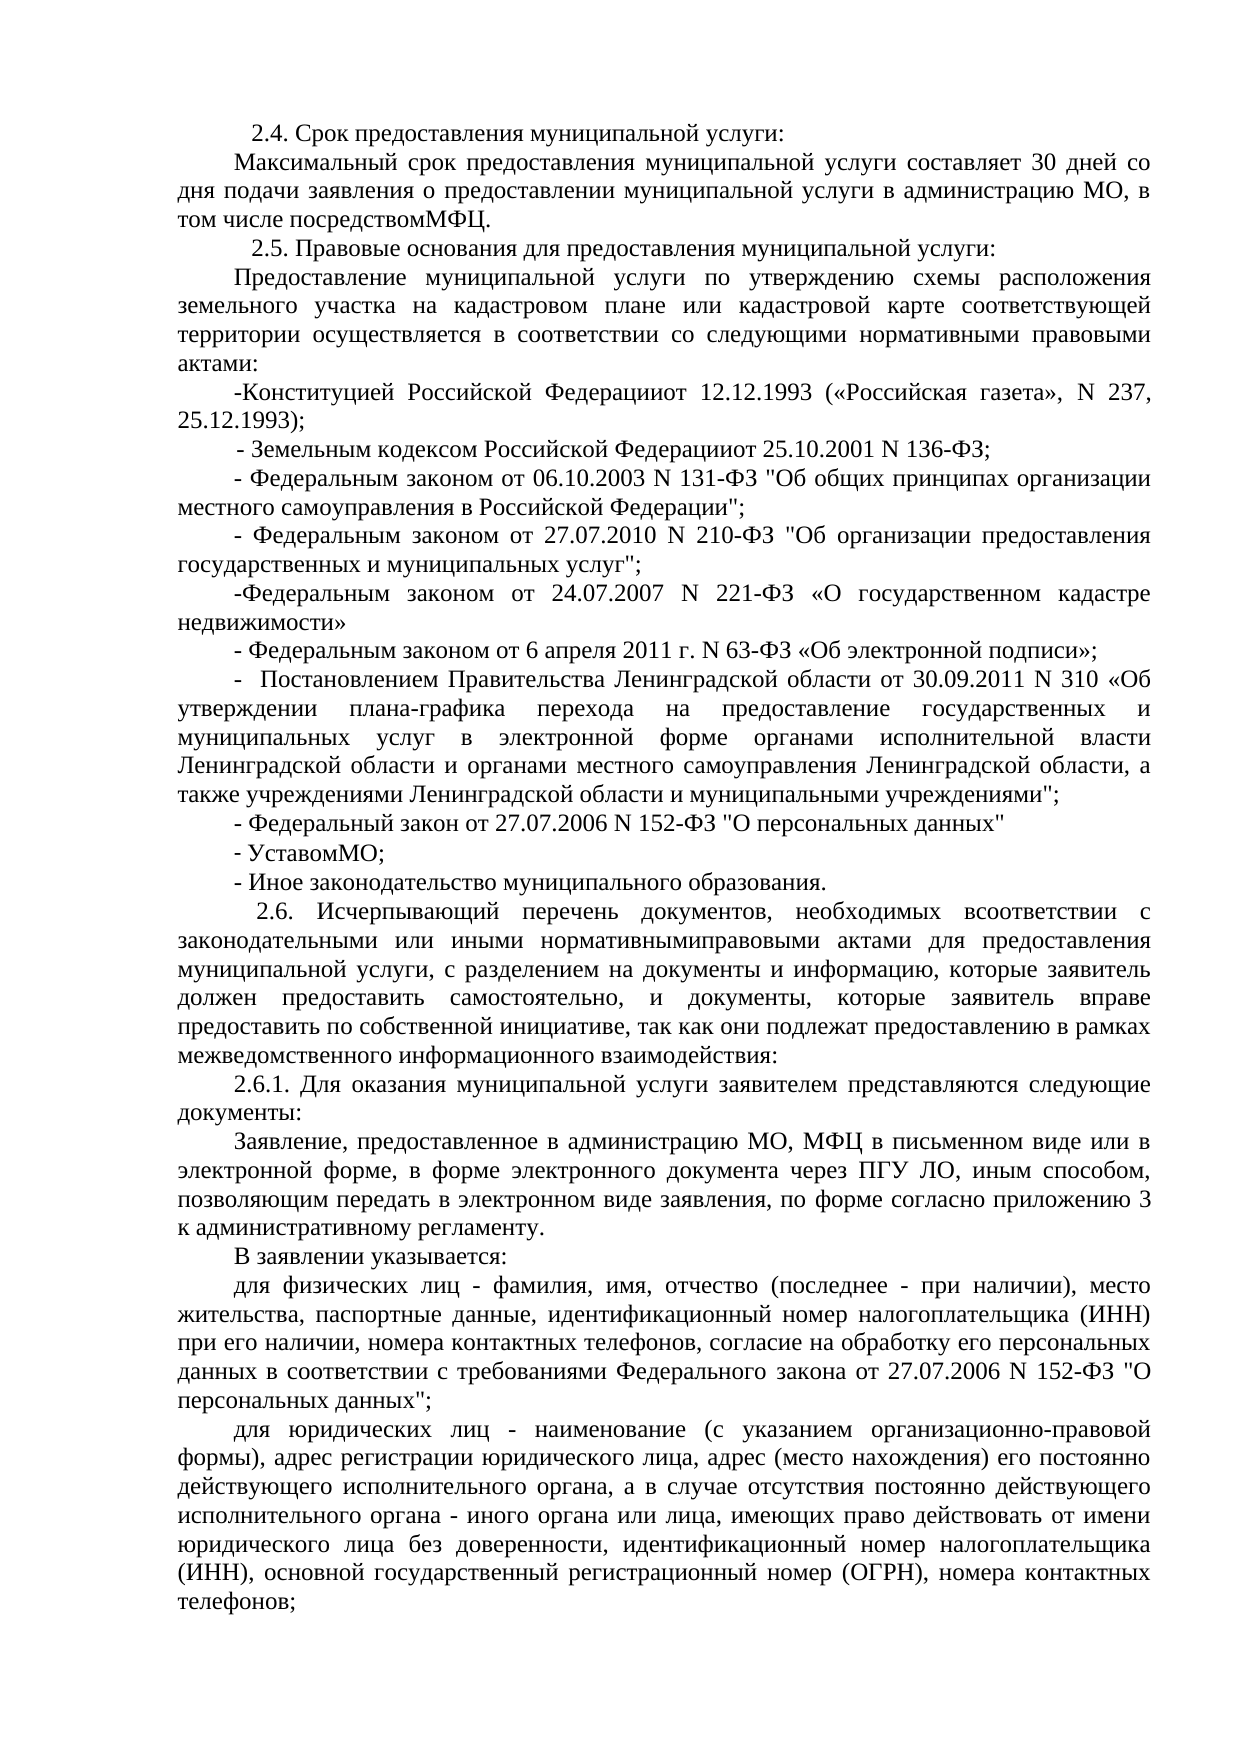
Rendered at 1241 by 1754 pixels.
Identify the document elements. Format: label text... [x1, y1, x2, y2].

text Максимальный срок предоставления муниципальной услуги составляет 30 дней со дня подачи заявления о предоставлении муниципальной услуги в администрацию МО, в том числе посредствомМФЦ. [177, 147, 1152, 233]
text - Федеральный закон от 27.07.2006 N 152-ФЗ "О персональных данных" [177, 808, 1152, 837]
text - УставомМО; [177, 837, 1152, 867]
text 2.4. Срок предоставления муниципальной услуги: [177, 118, 1152, 147]
text -Конституцией Российской Федерацииот 12.12.1993 («Российская газета», N 237, 25.12.1993); [177, 377, 1152, 434]
text В заявлении указывается: [177, 1241, 1152, 1270]
text - Земельным кодексом Российской Федерацииот 25.10.2001 N 136-ФЗ; [177, 434, 1152, 463]
text 2.6. Исчерпывающий перечень документов, необходимых всоответствии с законодательными или иными нормативнымиправовыми актами для предоставления муниципальной услуги, с разделением на документы и информацию, которые заявитель должен предоставить самостоятельно, и документы, которые заявитель вправе предоставить по собственной инициативе, так как они подлежат предоставлению в рамках межведомственного информационного взаимодействия: [177, 896, 1152, 1069]
text 2.5. Правовые основания для предоставления муниципальной услуги: [177, 233, 1152, 262]
text 2.6.1. Для оказания муниципальной услуги заявителем представляются следующие документы: [177, 1069, 1152, 1126]
text - Федеральным законом от 06.10.2003 N 131-ФЗ "Об общих принципах организации местного самоуправления в Российской Федерации"; [177, 463, 1152, 521]
text - Федеральным законом от 27.07.2010 N 210-ФЗ "Об организации предоставления государственных и муниципальных услуг"; [177, 521, 1152, 578]
text - Федеральным законом от 6 апреля 2011 г. N 63-ФЗ «Об электронной подписи»; [177, 636, 1152, 664]
text для физических лиц - фамилия, имя, отчество (последнее - при наличии), место жительства, паспортные данные, идентификационный номер налогоплательщика (ИНН) при его наличии, номера контактных телефонов, согласие на обработку его персональных данных в соответствии с требованиями Федерального закона от 27.07.2006 N 152-ФЗ "О персональных данных"; [177, 1270, 1152, 1414]
text -Федеральным законом от 24.07.2007 N 221-ФЗ «О государственном кадастре недвижимости» [177, 578, 1152, 636]
text для юридических лиц - наименование (с указанием организационно-правовой формы), адрес регистрации юридического лица, адрес (место нахождения) его постоянно действующего исполнительного органа, а в случае отсутствия постоянно действующего исполнительного органа - иного органа или лица, имеющих право действовать от имени юридического лица без доверенности, идентификационный номер налогоплательщика (ИНН), основной государственный регистрационный номер (ОГРН), номера контактных телефонов; [177, 1414, 1152, 1615]
text Предоставление муниципальной услуги по утверждению схемы расположения земельного участка на кадастровом плане или кадастровой карте соответствующей территории осуществляется в соответствии со следующими нормативными правовыми актами: [177, 262, 1152, 377]
text Заявление, предоставленное в администрацию МО, МФЦ в письменном виде или в электронной форме, в форме электронного документа через ПГУ ЛО, иным способом, позволяющим передать в электронном виде заявления, по форме согласно приложению 3 к административному регламенту. [177, 1126, 1152, 1241]
text - Постановлением Правительства Ленинградской области от 30.09.2011 N 310 «Об утверждении плана-графика перехода на предоставление государственных и муниципальных услуг в электронной форме органами исполнительной власти Ленинградской области и органами местного самоуправления Ленинградской области, а также учреждениями Ленинградской области и муниципальными учреждениями"; [177, 664, 1152, 808]
text - Иное законодательство муниципального образования. [177, 867, 1152, 896]
